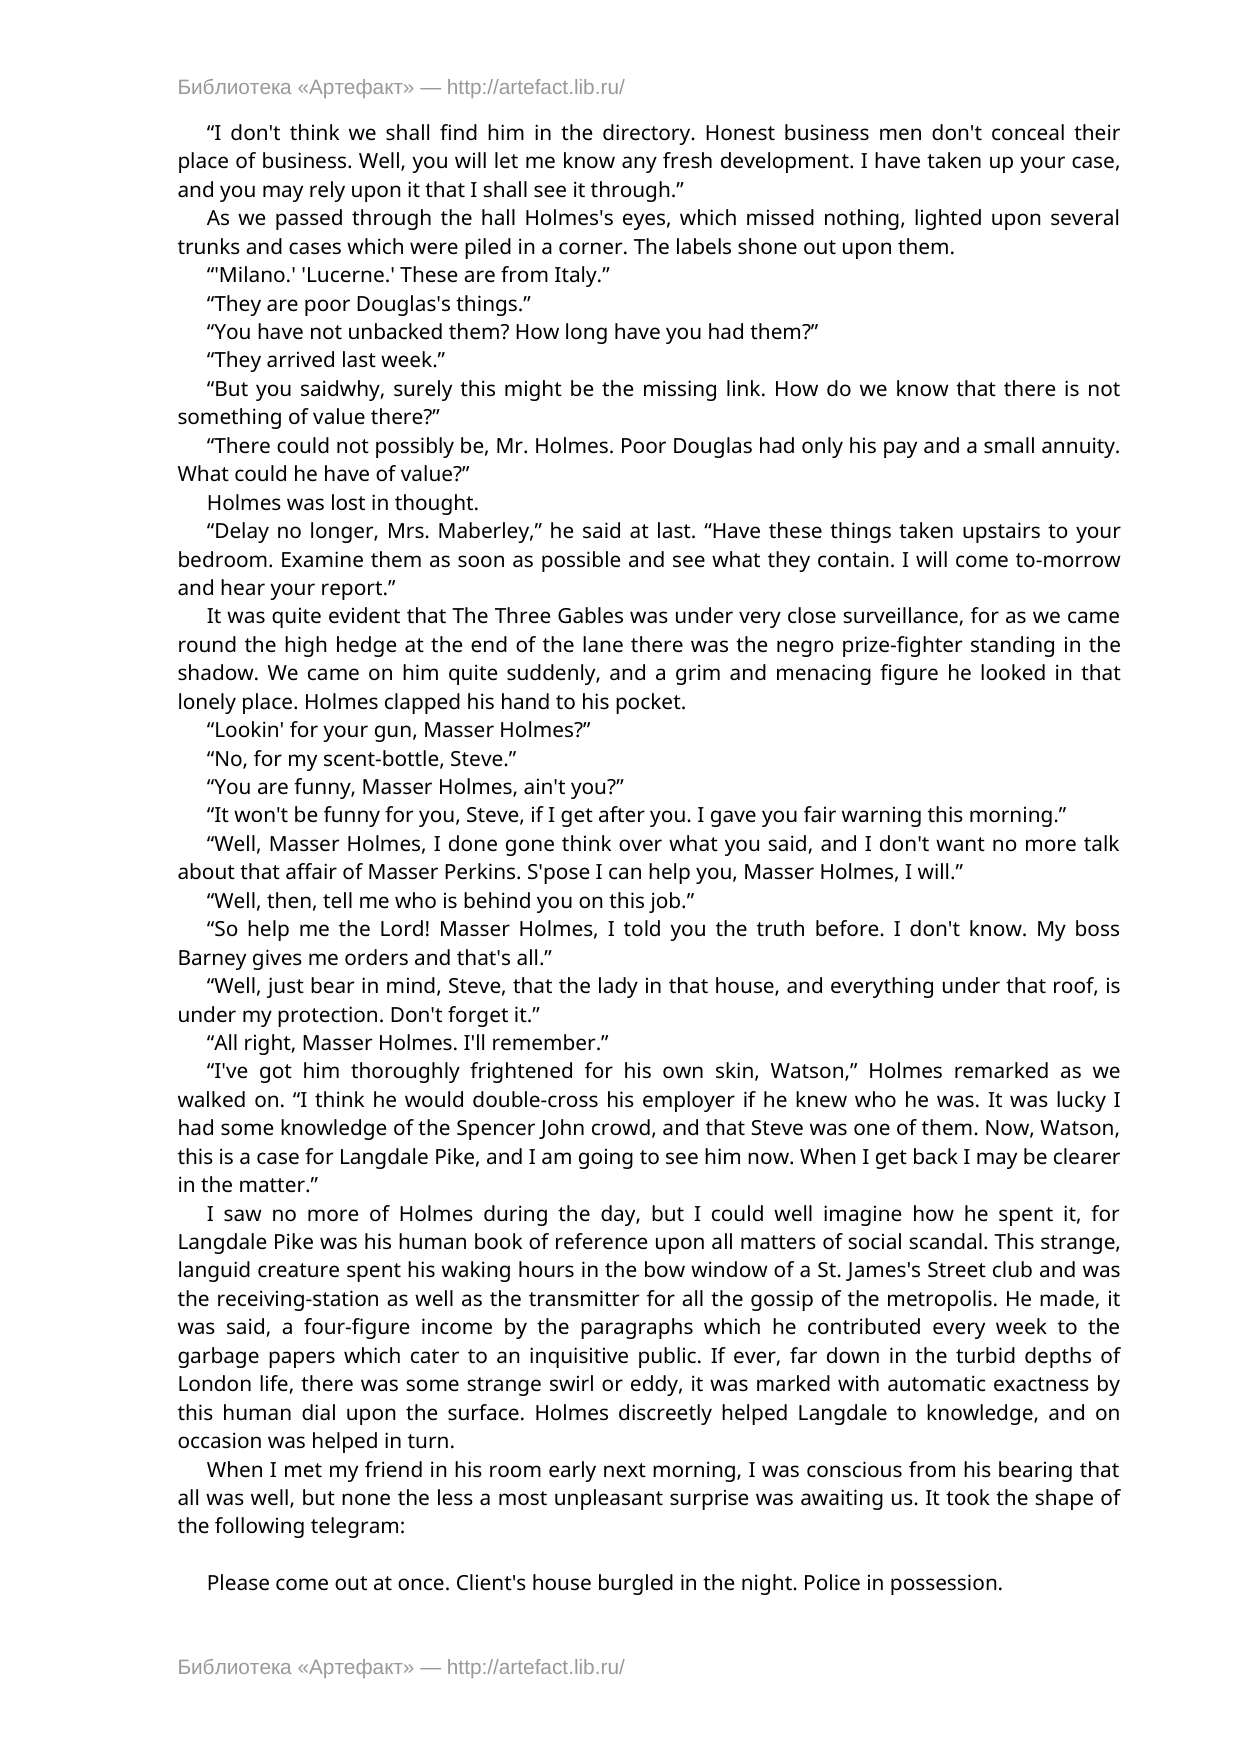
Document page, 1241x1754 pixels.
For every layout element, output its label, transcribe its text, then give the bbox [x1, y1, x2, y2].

text When I met my friend in his room early next morning, I was conscious from his bearing that all was well, but none the less a most unpleasant surprise was awaiting us. It took the shape of the following telegram: [177, 1455, 1122, 1540]
text “All right, Masser Holmes. I'll remember.” [177, 1028, 1122, 1057]
text “I don't think we shall find him in the directory. Honest business men don't conceal their place of business. Well, you will let me know any fresh development. I have taken up your case, and you may rely upon it that I shall see it through.” [177, 118, 1122, 203]
text “Well, just bear in mind, Steve, that the lady in that house, and everything under that roof, is under my protection. Don't forget it.” [177, 971, 1122, 1028]
text Holmes was lost in thought. [177, 488, 1122, 516]
text “So help me the Lord! Masser Holmes, I told you the truth before. I don't know. My boss Barney gives me orders and that's all.” [177, 914, 1122, 971]
text “Well, then, tell me who is behind you on this job.” [177, 886, 1122, 914]
text “Delay no longer, Mrs. Maberley,” he said at last. “Have these things taken upstairs to your bedroom. Examine them as soon as possible and see what they contain. I will come to-morrow and hear your report.” [177, 516, 1122, 602]
text “You are funny, Masser Holmes, ain't you?” [177, 772, 1122, 801]
text I saw no more of Holmes during the day, but I could well imagine how he spent it, for Langdale Pike was his human book of reference upon all matters of social scandal. This strange, languid creature spent his waking hours in the bow window of a St. James's Street club and was the receiving-station as well as the transmitter for all the gossip of the metropolis. He made, it was said, a four-figure income by the paragraphs which he contributed every week to the garbage papers which cater to an inquisitive public. If ever, far down in the turbid depths of London life, there was some strange swirl or eddy, it was marked with automatic exactness by this human dial upon the surface. Holmes discreetly helped Langdale to knowledge, and on occasion was helped in turn. [177, 1199, 1122, 1455]
text “They arrived last week.” [177, 346, 1122, 374]
text “Well, Masser Holmes, I done gone think over what you said, and I don't want no more talk about that affair of Masser Perkins. S'pose I can help you, Masser Holmes, I will.” [177, 829, 1122, 886]
text “You have not unbacked them? How long have you had them?” [177, 317, 1122, 346]
text “They are poor Douglas's things.” [177, 289, 1122, 317]
text “No, for my scent-bottle, Steve.” [177, 744, 1122, 772]
text “I've got him thoroughly frightened for his own skin, Watson,” Holmes remarked as we walked on. “I think he would double-cross his employer if he knew who he was. It was lucky I had some knowledge of the Spencer John crowd, and that Steve was one of them. Now, Watson, this is a case for Langdale Pike, and I am going to see him now. When I get back I may be clearer in the matter.” [177, 1057, 1122, 1199]
text “Lookin' for your gun, Masser Holmes?” [177, 715, 1122, 744]
text “There could not possibly be, Mr. Holmes. Poor Douglas had only his pay and a small annuity. What could he have of value?” [177, 431, 1122, 488]
text “'Milano.' 'Lucerne.' These are from Italy.” [177, 260, 1122, 289]
text It was quite evident that The Three Gables was under very close surveillance, for as we came round the high hedge at the end of the lane there was the negro prize-fighter standing in the shadow. We came on him quite suddenly, and a grim and menacing figure he looked in that lonely place. Holmes clapped his hand to his pocket. [177, 602, 1122, 715]
text “It won't be funny for you, Steve, if I get after you. I gave you fair warning this morning.” [177, 801, 1122, 829]
text “But you saidwhy, surely this might be the missing link. How do we know that there is not something of value there?” [177, 374, 1122, 431]
text Please come out at once. Client's house burgled in the night. Police in possession. [177, 1568, 1122, 1597]
text As we passed through the hall Holmes's eyes, which missed nothing, lighted upon several trunks and cases which were piled in a corner. The labels shone out upon them. [177, 203, 1122, 260]
